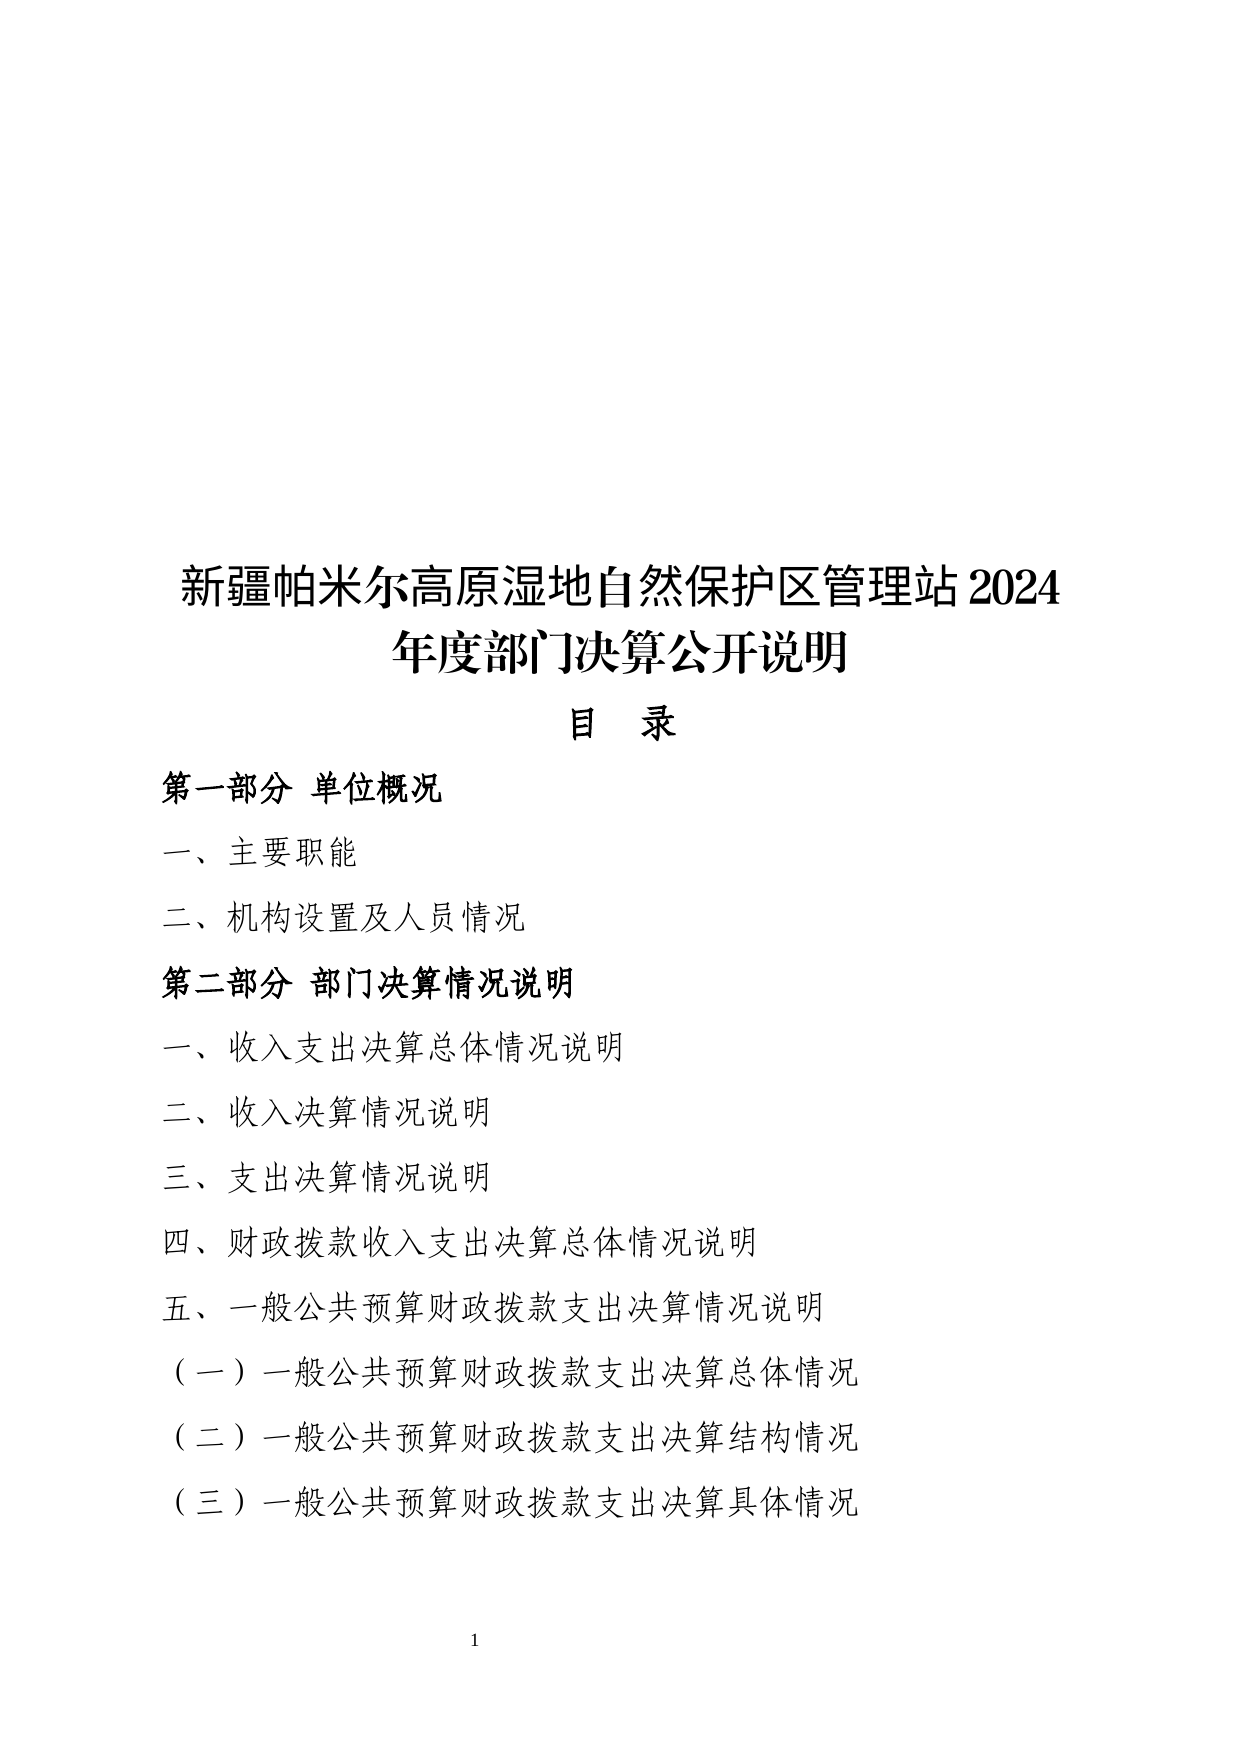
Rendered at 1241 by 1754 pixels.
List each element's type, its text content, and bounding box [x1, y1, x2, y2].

text 五、一般公共预算财政拨款支出决算情况说明 [159, 1273, 1081, 1338]
text 三、支出决算情况说明 [159, 1143, 1081, 1208]
text 二、收入决算情况说明 [159, 1078, 1081, 1143]
text 目 录 [159, 688, 1081, 753]
text （一）一般公共预算财政拨款支出决算总体情况 [159, 1338, 1081, 1403]
text 新疆帕米尔高原湿地自然保护区管理站2024年度部门决算公开说明 [159, 558, 1081, 688]
text 四、财政拨款收入支出决算总体情况说明 [159, 1208, 1081, 1273]
text 第一部分 单位概况 [159, 753, 1081, 818]
text 一、主要职能 [159, 818, 1081, 883]
text （二）一般公共预算财政拨款支出决算结构情况 [159, 1403, 1081, 1468]
text 二、机构设置及人员情况 [159, 883, 1081, 948]
text 一、收入支出决算总体情况说明 [159, 1013, 1081, 1078]
text （三）一般公共预算财政拨款支出决算具体情况 [159, 1468, 1081, 1533]
text 第二部分 部门决算情况说明 [159, 948, 1081, 1013]
